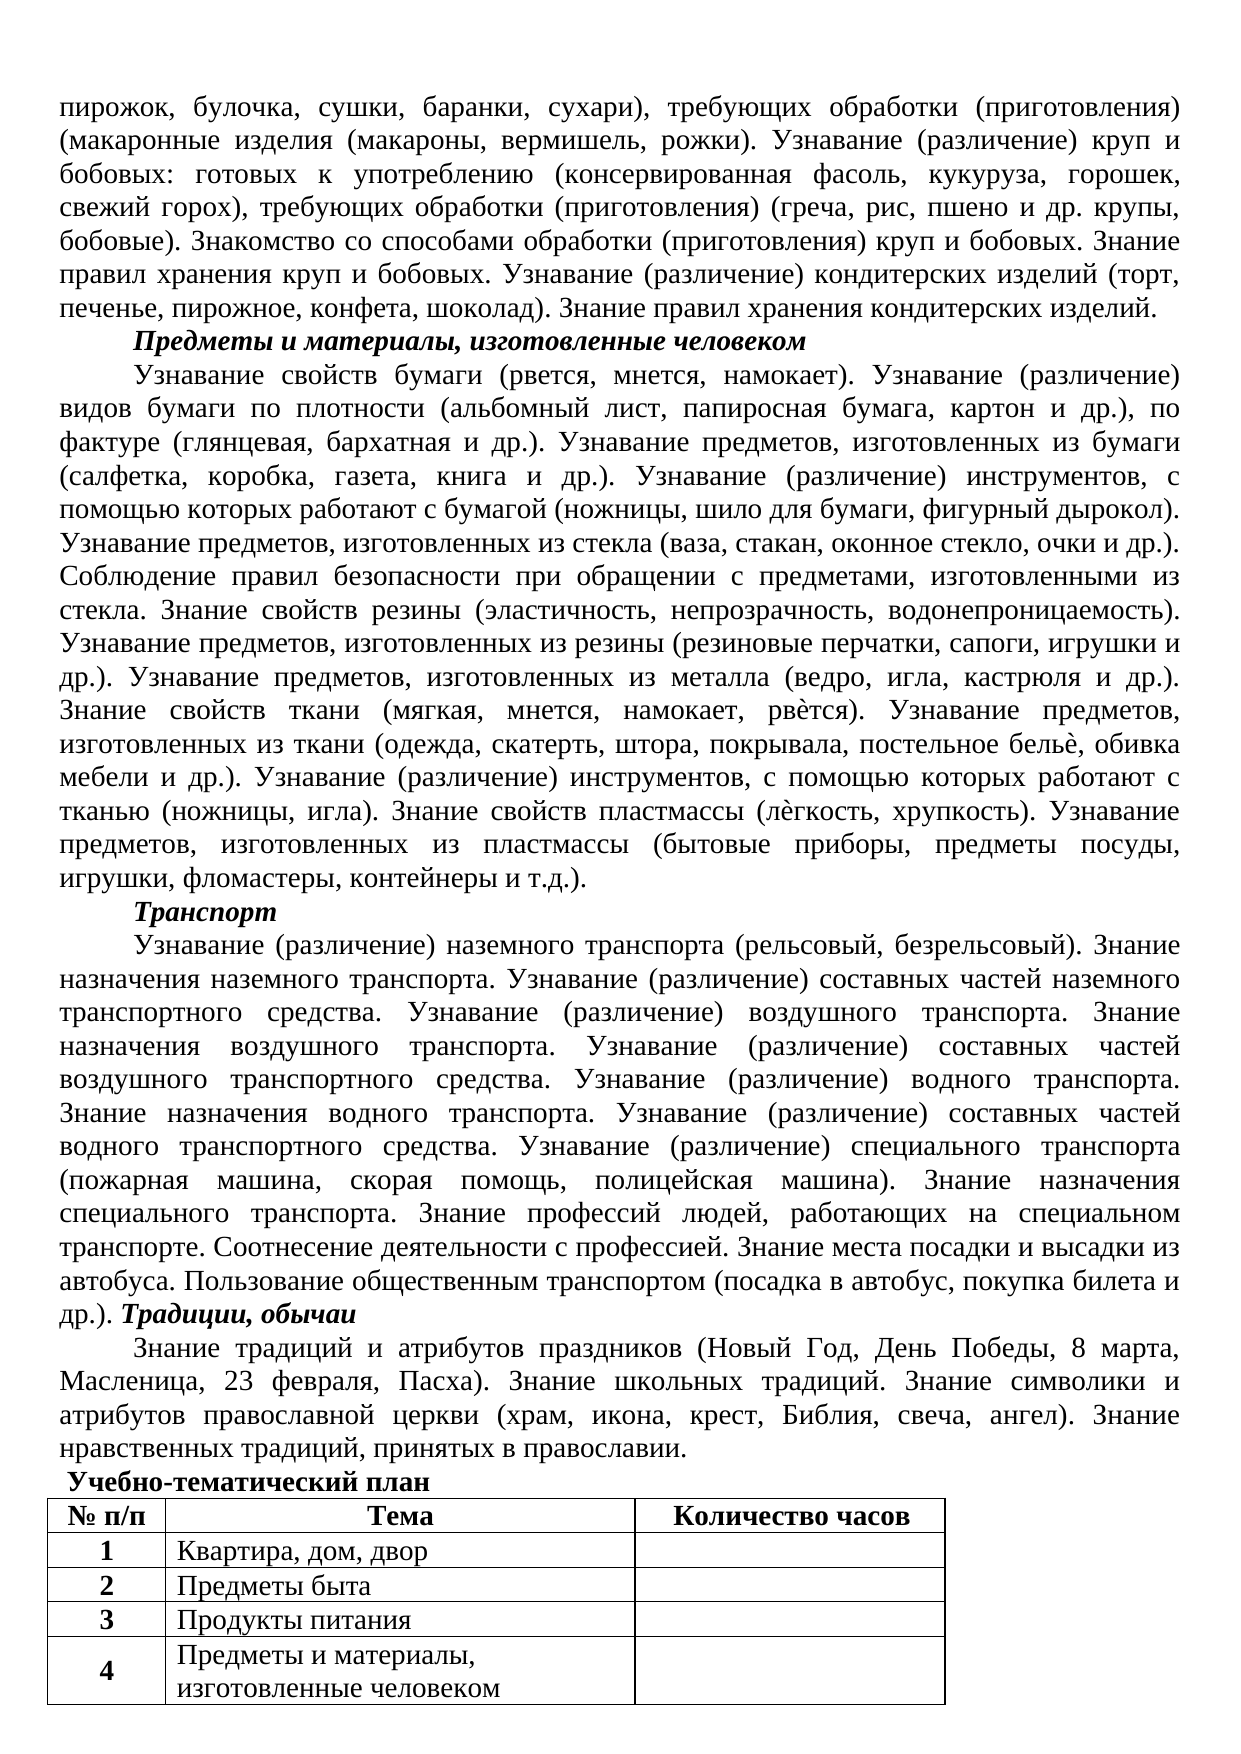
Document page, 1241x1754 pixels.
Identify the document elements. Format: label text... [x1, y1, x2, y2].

table_header Тема [166, 1499, 634, 1532]
table_cell [636, 1637, 944, 1704]
text Предметы и материалы, изготовленные человеком [59, 323, 1181, 357]
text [59, 89, 1181, 323]
table_cell 2 [48, 1568, 165, 1601]
text Транспорт [59, 894, 1181, 927]
table_cell Продукты питания [166, 1602, 634, 1636]
table_cell Предметы быта [166, 1568, 634, 1601]
text Знание традиций и атрибутов праздников (Новый Год, День Победы, 8 марта, Масленица, 23 февраля, Пасха). Знание школьных традиций. Знание символики и атрибутов православной церкви (храм, икона, крест, Библия, свеча, ангел). Знание нравственных традиций, принятых в православии. [59, 1330, 1181, 1464]
table_cell 4 [48, 1637, 165, 1704]
subtitle Учебно-тематический план [59, 1464, 1181, 1497]
table_header № п/п [48, 1499, 165, 1532]
table_cell Предметы и материалы, изготовленные человеком [166, 1637, 634, 1704]
table_cell 3 [48, 1602, 165, 1636]
table_cell 1 [48, 1533, 165, 1567]
text Узнавание свойств бумаги (рвется, мнется, намокает). Узнавание (различение) видов бумаги по плотности (альбомный лист, папиросная бумага, картон и др.), по фактуре (глянцевая, бархатная и др.). Узнавание предметов, изготовленных из бумаги (салфетка, коробка, газета, книга и др.). Узнавание (различение) инструментов, с помощью которых работают с бумагой (ножницы, шило для бумаги, фигурный дырокол). Узнавание предметов, изготовленных из стекла (ваза, стакан, оконное стекло, очки и др.). Соблюдение правил безопасности при обращении с предметами, изготовленными из стекла. Знание свойств резины (эластичность, непрозрачность, водонепроницаемость). Узнавание предметов, изготовленных из резины (резиновые перчатки, сапоги, игрушки и др.). Узнавание предметов, изготовленных из металла (ведро, игла, кастрюля и др.). Знание свойств ткани (мягкая, мнется, намокает, рвѐтся). Узнавание предметов, изготовленных из ткани (одежда, скатерть, штора, покрывала, постельное бельѐ, обивка мебели и др.). Узнавание (различение) инструментов, с помощью которых работают с тканью (ножницы, игла). Знание свойств пластмассы (лѐгкость, хрупкость). Узнавание предметов, изготовленных из пластмассы (бытовые приборы, предметы посуды, игрушки, фломастеры, контейнеры и т.д.). [59, 357, 1181, 894]
table_cell [636, 1568, 944, 1601]
table_cell [636, 1602, 944, 1636]
text Узнавание (различение) наземного транспорта (рельсовый, безрельсовый). Знание назначения наземного транспорта. Узнавание (различение) составных частей наземного транспортного средства. Узнавание (различение) воздушного транспорта. Знание назначения воздушного транспорта. Узнавание (различение) составных частей воздушного транспортного средства. Узнавание (различение) водного транспорта. Знание назначения водного транспорта. Узнавание (различение) составных частей водного транспортного средства. Узнавание (различение) специального транспорта (пожарная машина, скорая помощь, полицейская машина). Знание назначения специального транспорта. Знание профессий людей, работающих на специальном транспорте. Соотнесение деятельности с профессией. Знание места посадки и высадки из автобуса. Пользование общественным транспортом (посадка в автобус, покупка билета и др.). Традиции, обычаи [59, 927, 1181, 1330]
table_cell Квартира, дом, двор [166, 1533, 634, 1567]
table_header Количество часов [636, 1499, 944, 1532]
table_cell [636, 1533, 944, 1567]
